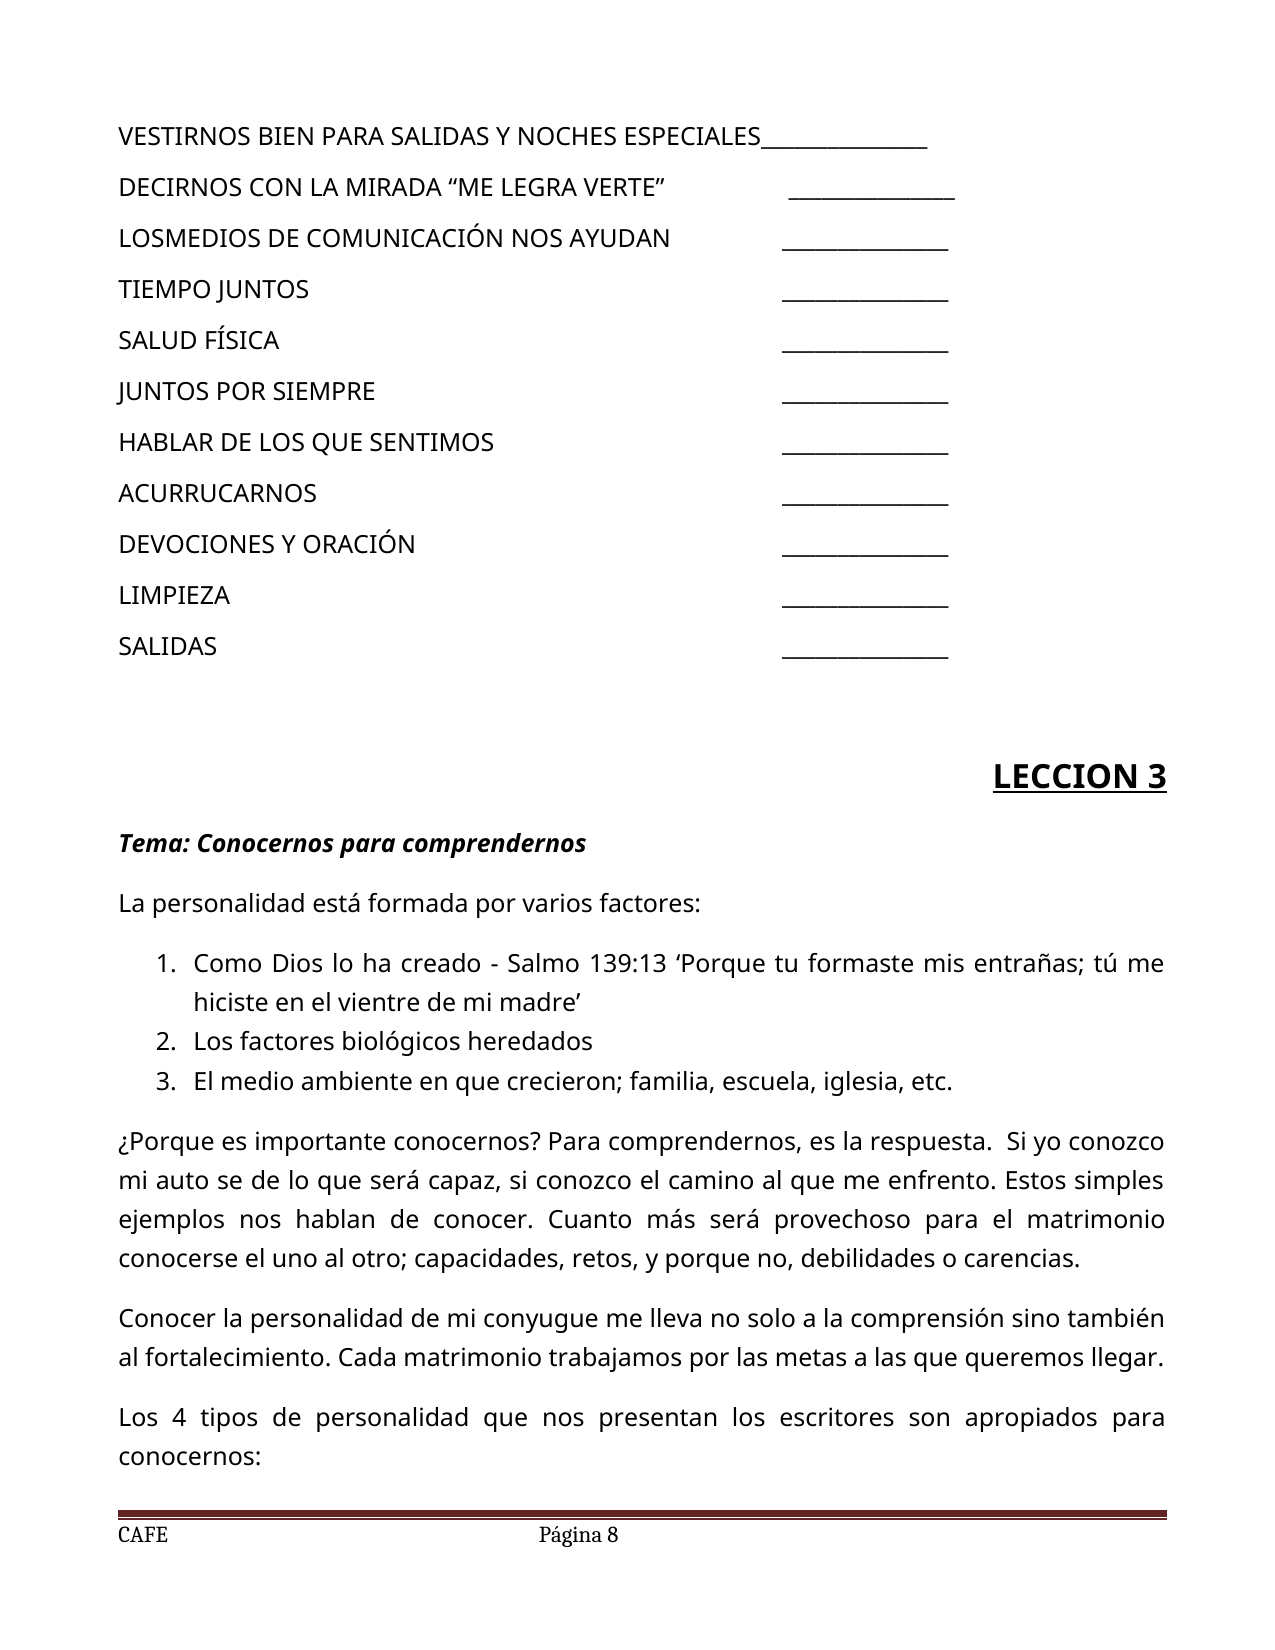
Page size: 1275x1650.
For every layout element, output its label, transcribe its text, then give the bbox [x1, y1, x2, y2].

list Como Dios lo ha creado - Salmo 139:13 ‘Porque tu formaste mis entrañas; tú me hiciste en el vientre de mi madre’ [156, 946, 1167, 1019]
text LOSMEDIOS DE COMUNICACIÓN NOS AYUDAN _______________ [118, 220, 1167, 254]
text TIEMPO JUNTOS _______________ [118, 271, 1167, 305]
text Conocer la personalidad de mi conyugue me lleva no solo a la comprensión sino también al fortalecimiento. Cada matrimonio trabajamos por las metas a las que queremos llegar. [118, 1301, 1167, 1374]
list El medio ambiente en que crecieron; familia, escuela, iglesia, etc. [156, 1063, 1167, 1097]
list Los factores biológicos heredados [156, 1024, 1167, 1058]
text La personalidad está formada por varios factores: [118, 886, 1167, 920]
text DECIRNOS CON LA MIRADA “ME LEGRA VERTE” _______________ [118, 169, 1167, 203]
text SALIDAS _______________ [118, 628, 1167, 663]
text LECCION 3 [118, 753, 1167, 798]
text JUNTOS POR SIEMPRE _______________ [118, 373, 1167, 407]
text ¿Porque es importante conocernos? Para comprendernos, es la respuesta. Si yo conozco mi auto se de lo que será capaz, si conozco el camino al que me enfrento. Estos simples ejemplos nos hablan de conocer. Cuanto más será provechoso para el matrimonio conocerse el uno al otro; capacidades, retos, y porque no, debilidades o carencias. [118, 1123, 1167, 1275]
text SALUD FÍSICA _______________ [118, 322, 1167, 356]
text VESTIRNOS BIEN PARA SALIDAS Y NOCHES ESPECIALES_______________ [118, 118, 1167, 152]
text LIMPIEZA _______________ [118, 577, 1167, 612]
text HABLAR DE LOS QUE SENTIMOS _______________ [118, 424, 1167, 458]
text Tema: Conocernos para comprendernos [118, 826, 1167, 860]
text ACURRUCARNOS _______________ [118, 475, 1167, 509]
text DEVOCIONES Y ORACIÓN _______________ [118, 526, 1167, 561]
text Los 4 tipos de personalidad que nos presentan los escritores son apropiados para conocernos: [118, 1400, 1167, 1473]
